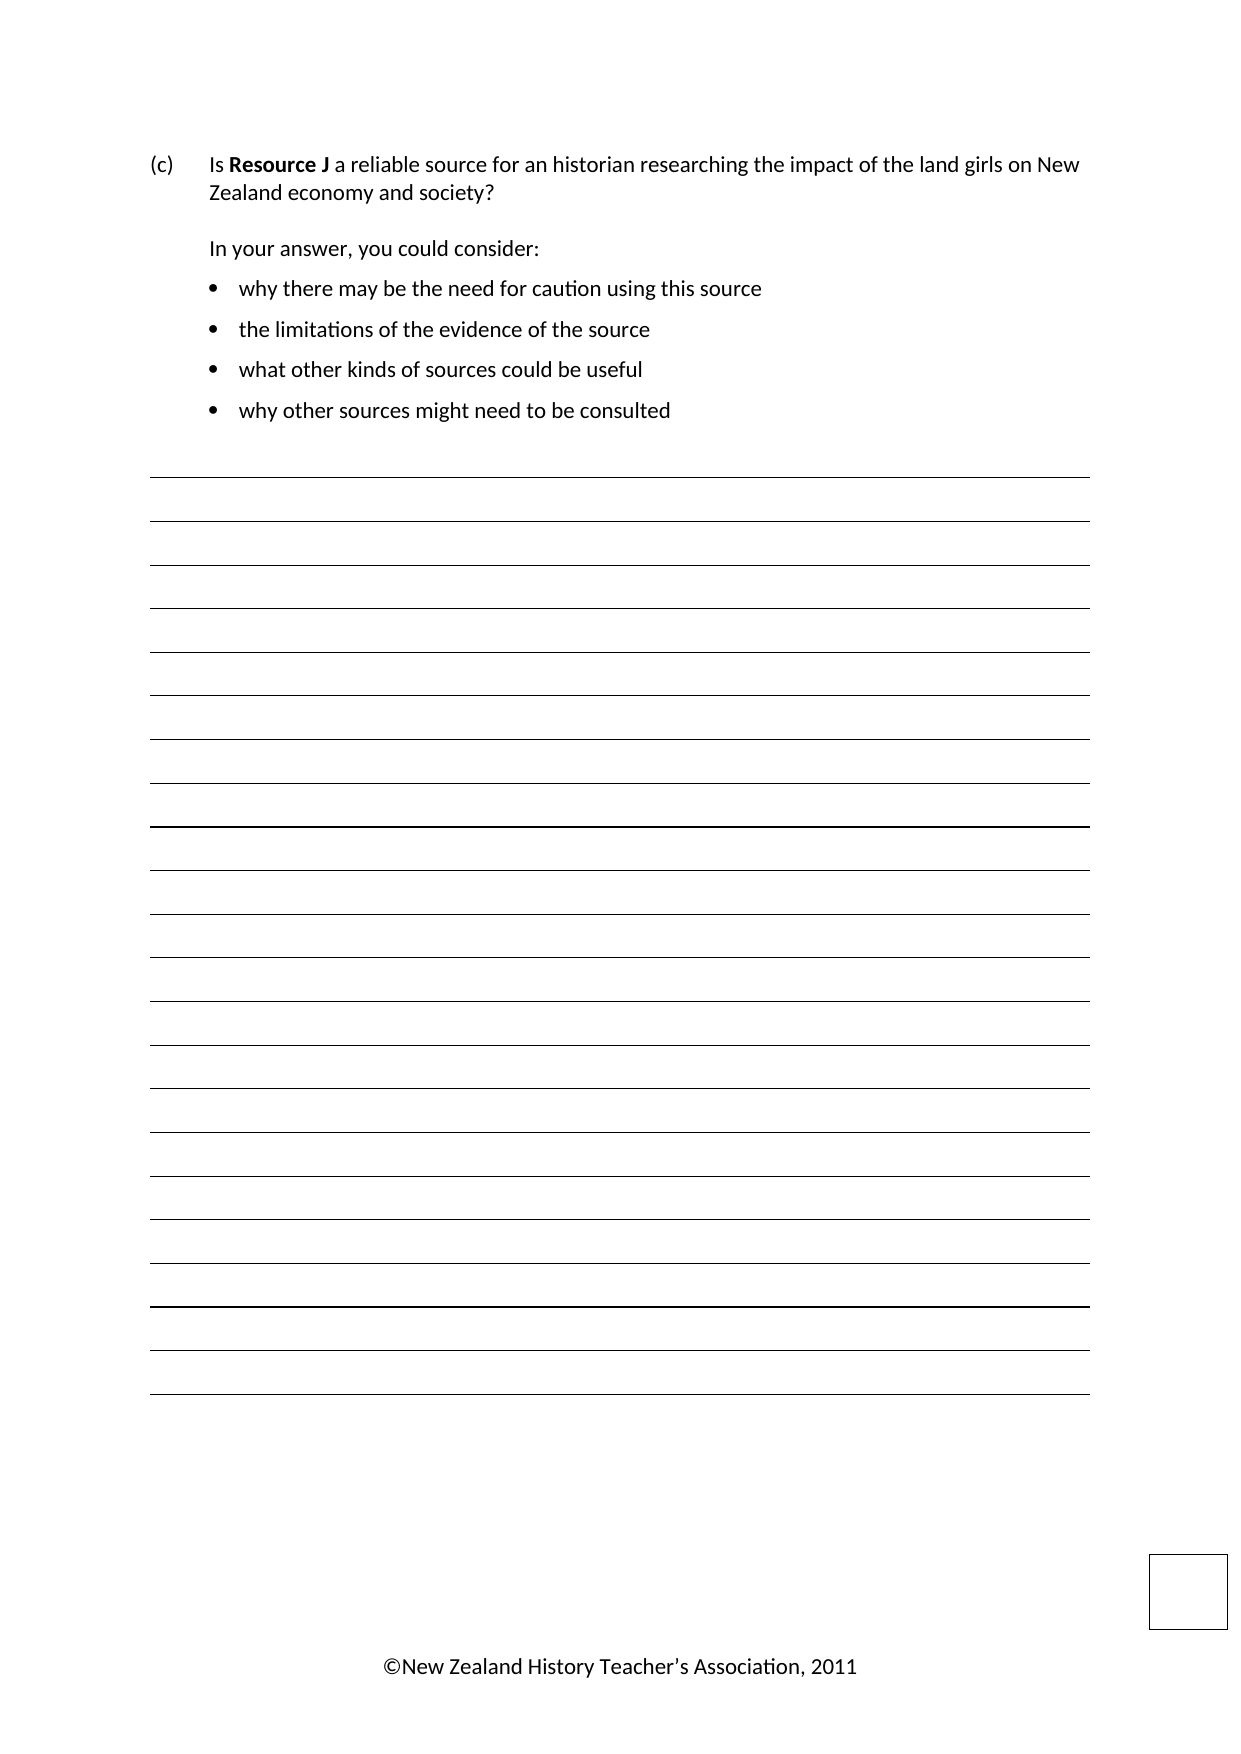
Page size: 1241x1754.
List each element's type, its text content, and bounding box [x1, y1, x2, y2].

text In your answer, you could consider: [209, 234, 1090, 262]
text Is Resource J a reliable source for an historian researching the impact of the land girls on New Zealand economy and society? [150, 150, 1090, 206]
text what other kinds of sources could be useful [209, 356, 1090, 384]
text why other sources might need to be consulted [209, 396, 1090, 424]
text why there may be the need for caution using this source [209, 274, 1090, 303]
text the limitations of the evidence of the source [209, 315, 1090, 343]
